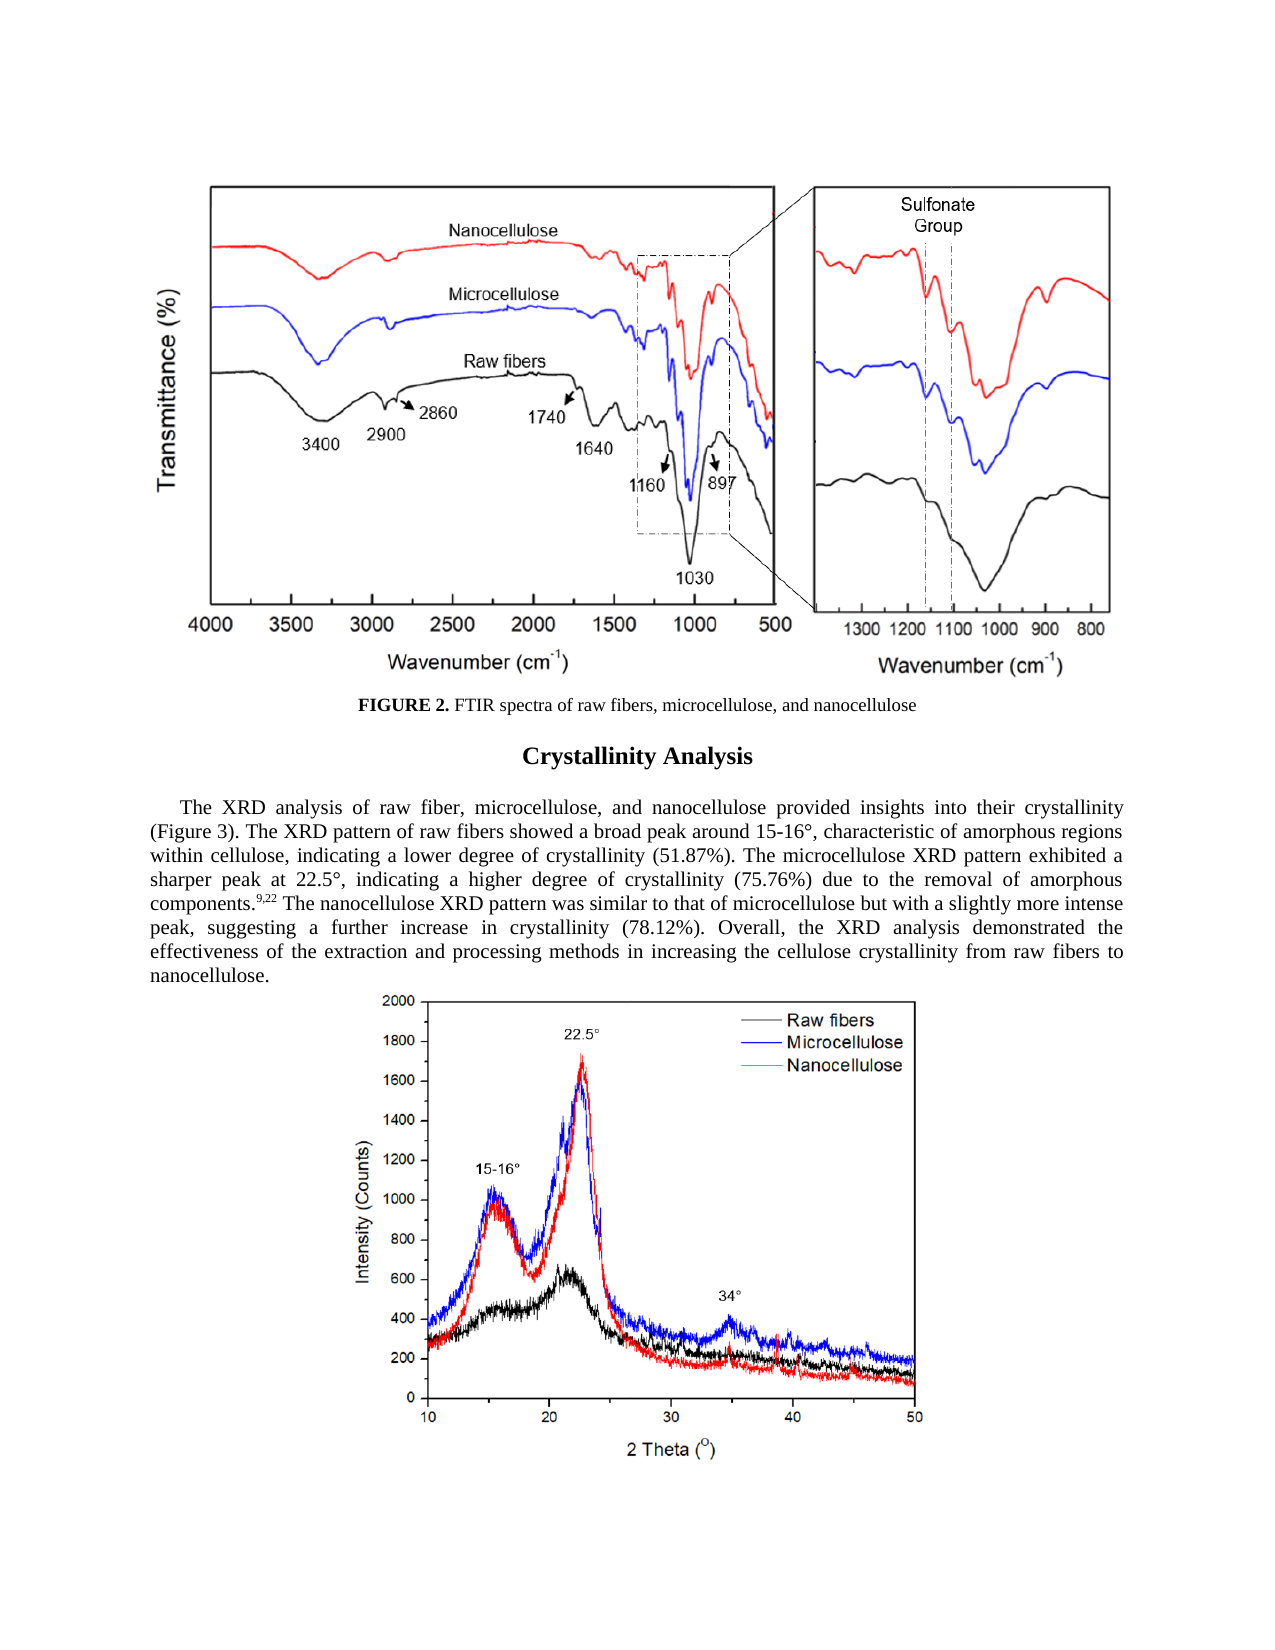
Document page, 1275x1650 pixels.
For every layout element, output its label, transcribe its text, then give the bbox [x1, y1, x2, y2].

picture [349, 987, 926, 1463]
picture [150, 174, 1125, 682]
subtitle Crystallinity Analysis [150, 741, 1125, 770]
text Figure 2. FTIR spectra of raw fibers, microcellulose, and nanocellulose [150, 694, 1125, 716]
text The XRD analysis of raw fiber, microcellulose, and nanocellulose provided insights into their crystallinity (Figure 3). The XRD pattern of raw fibers showed a broad peak around 15-16°, characteristic of amorphous regions within cellulose, indicating a lower degree of crystallinity (51.87%). The microcellulose XRD pattern exhibited a sharper peak at 22.5°, indicating a higher degree of crystallinity (75.76%) due to the removal of amorphous components.9,22 The nanocellulose XRD pattern was similar to that of microcellulose but with a slightly more intense peak, suggesting a further increase in crystallinity (78.12%). Overall, the XRD analysis demonstrated the effectiveness of the extraction and processing methods in increasing the cellulose crystallinity from raw fibers to nanocellulose. [150, 795, 1125, 987]
